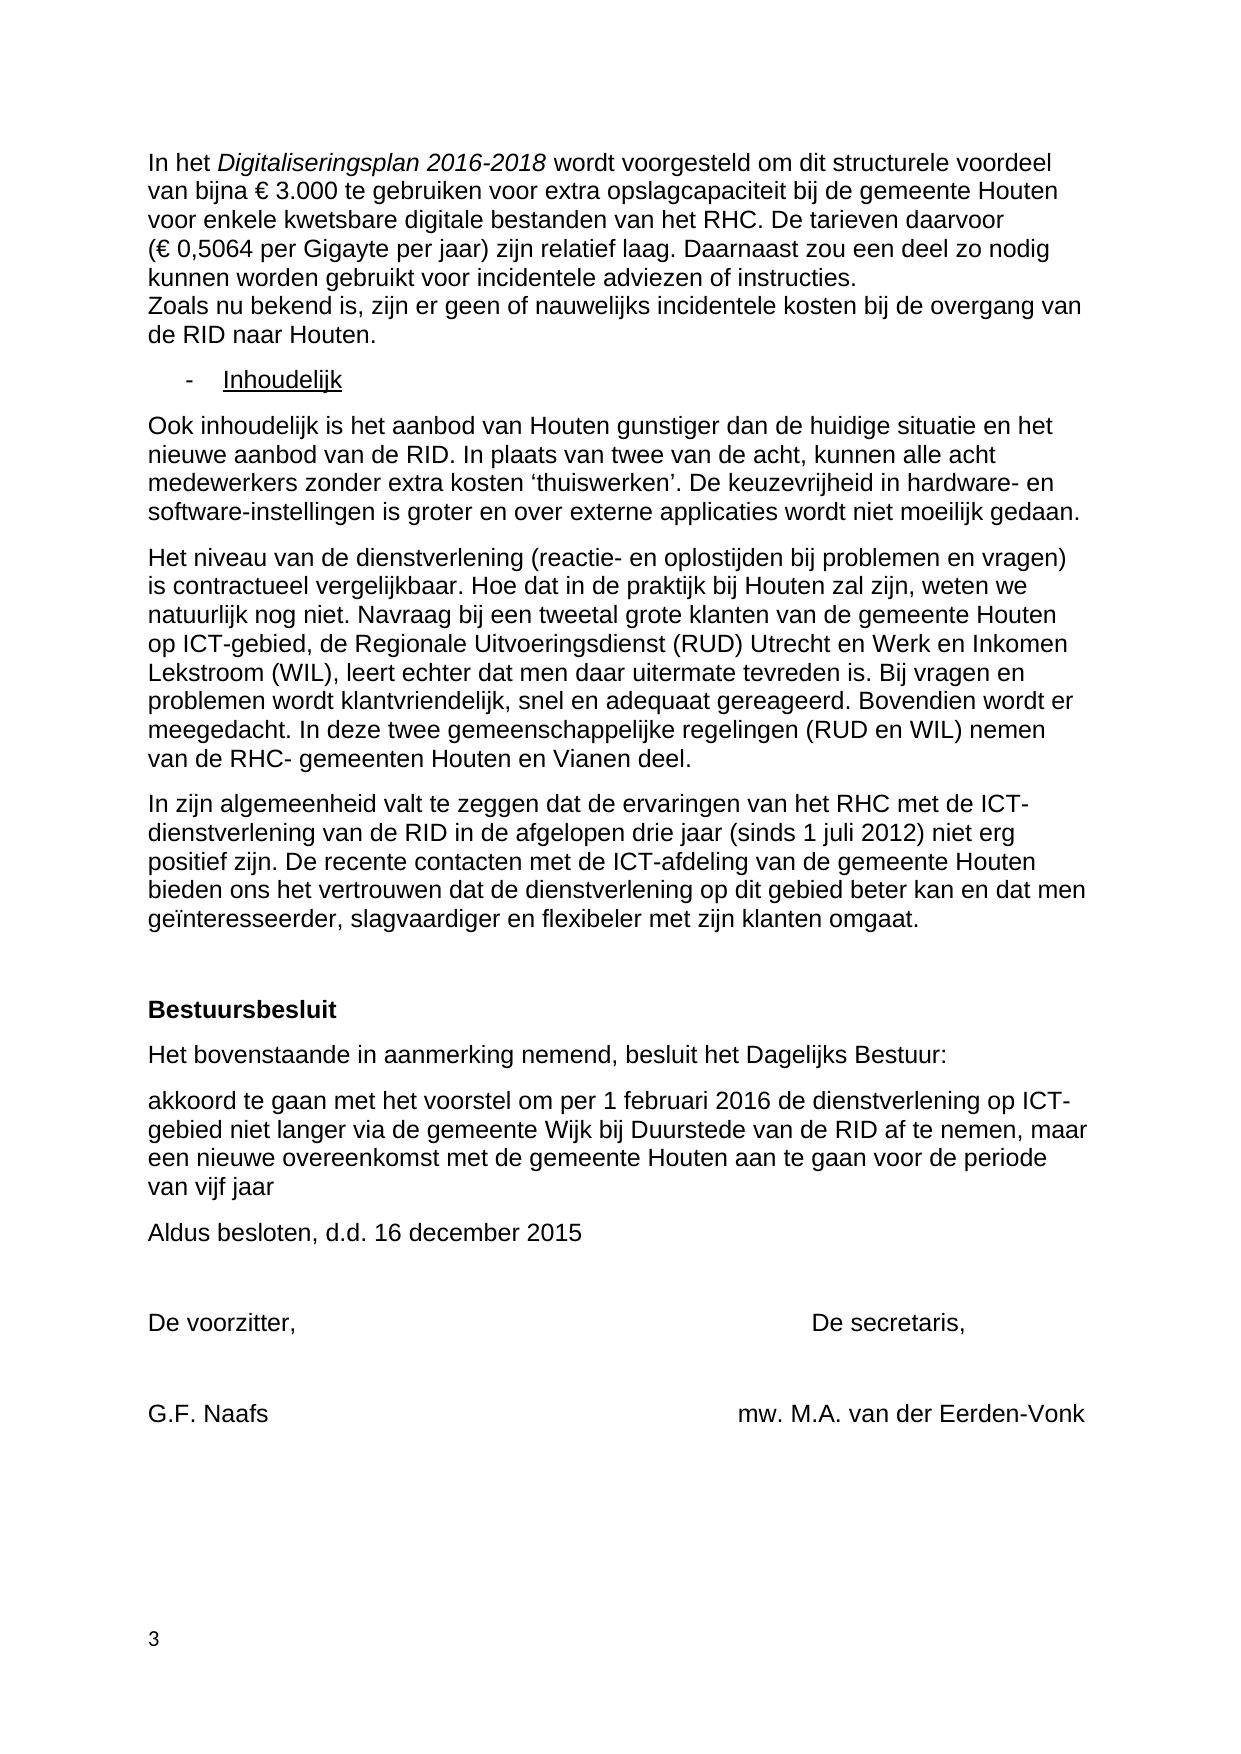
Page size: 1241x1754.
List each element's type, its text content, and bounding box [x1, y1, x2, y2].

text Aldus besloten, d.d. 16 december 2015 [148, 1218, 1093, 1246]
text In het Digitaliseringsplan 2016-2018 wordt voorgesteld om dit structurele voordeel van bijna € 3.000 te gebruiken voor extra opslagcapaciteit bij de gemeente Houten voor enkele kwetsbare digitale bestanden van het RHC. De tarieven daarvoor [148, 148, 1093, 234]
text De voorzitter, De secretaris, [148, 1308, 1093, 1337]
list Inhoudelijk [185, 366, 1093, 394]
text G.F. Naafs mw. M.A. van der Eerden-Vonk [148, 1399, 1093, 1428]
text (€ 0,5064 per Gigayte per jaar) zijn relatief laag. Daarnaast zou een deel zo nodig kunnen worden gebruikt voor incidentele adviezen of instructies. [148, 234, 1093, 291]
text Het niveau van de dienstverlening (reactie- en oplostijden bij problemen en vragen) is contractueel vergelijkbaar. Hoe dat in de praktijk bij Houten zal zijn, weten we natuurlijk nog niet. Navraag bij een tweetal grote klanten van de gemeente Houten op ICT-gebied, de Regionale Uitvoeringsdienst (RUD) Utrecht en Werk en Inkomen Lekstroom (WIL), leert echter dat men daar uitermate tevreden is. Bij vragen en problemen wordt klantvriendelijk, snel en adequaat gereageerd. Bovendien wordt er meegedacht. In deze twee gemeenschappelijke regelingen (RUD en WIL) nemen van de RHC- gemeenten Houten en Vianen deel. [148, 543, 1093, 773]
text akkoord te gaan met het voorstel om per 1 februari 2016 de dienstverlening op ICT-gebied niet langer via de gemeente Wijk bij Duurstede van de RID af te nemen, maar een nieuwe overeenkomst met de gemeente Houten aan te gaan voor de periode van vijf jaar [148, 1086, 1093, 1201]
text In zijn algemeenheid valt te zeggen dat de ervaringen van het RHC met de ICT-dienstverlening van de RID in de afgelopen drie jaar (sinds 1 juli 2012) niet erg positief zijn. De recente contacten met de ICT-afdeling van de gemeente Houten bieden ons het vertrouwen dat de dienstverlening op dit gebied beter kan en dat men geïnteresseerder, slagvaardiger en flexibeler met zijn klanten omgaat. [148, 789, 1093, 933]
text Ook inhoudelijk is het aanbod van Houten gunstiger dan de huidige situatie en het nieuwe aanbod van de RID. In plaats van twee van de acht, kunnen alle acht medewerkers zonder extra kosten ‘thuiswerken’. De keuzevrijheid in hardware- en software-instellingen is groter en over externe applicaties wordt niet moeilijk gedaan. [148, 411, 1093, 526]
text Zoals nu bekend is, zijn er geen of nauwelijks incidentele kosten bij de overgang van de RID naar Houten. [148, 291, 1093, 349]
text Bestuursbesluit [148, 995, 1093, 1024]
text Het bovenstaande in aanmerking nemend, besluit het Dagelijks Bestuur: [148, 1041, 1093, 1069]
